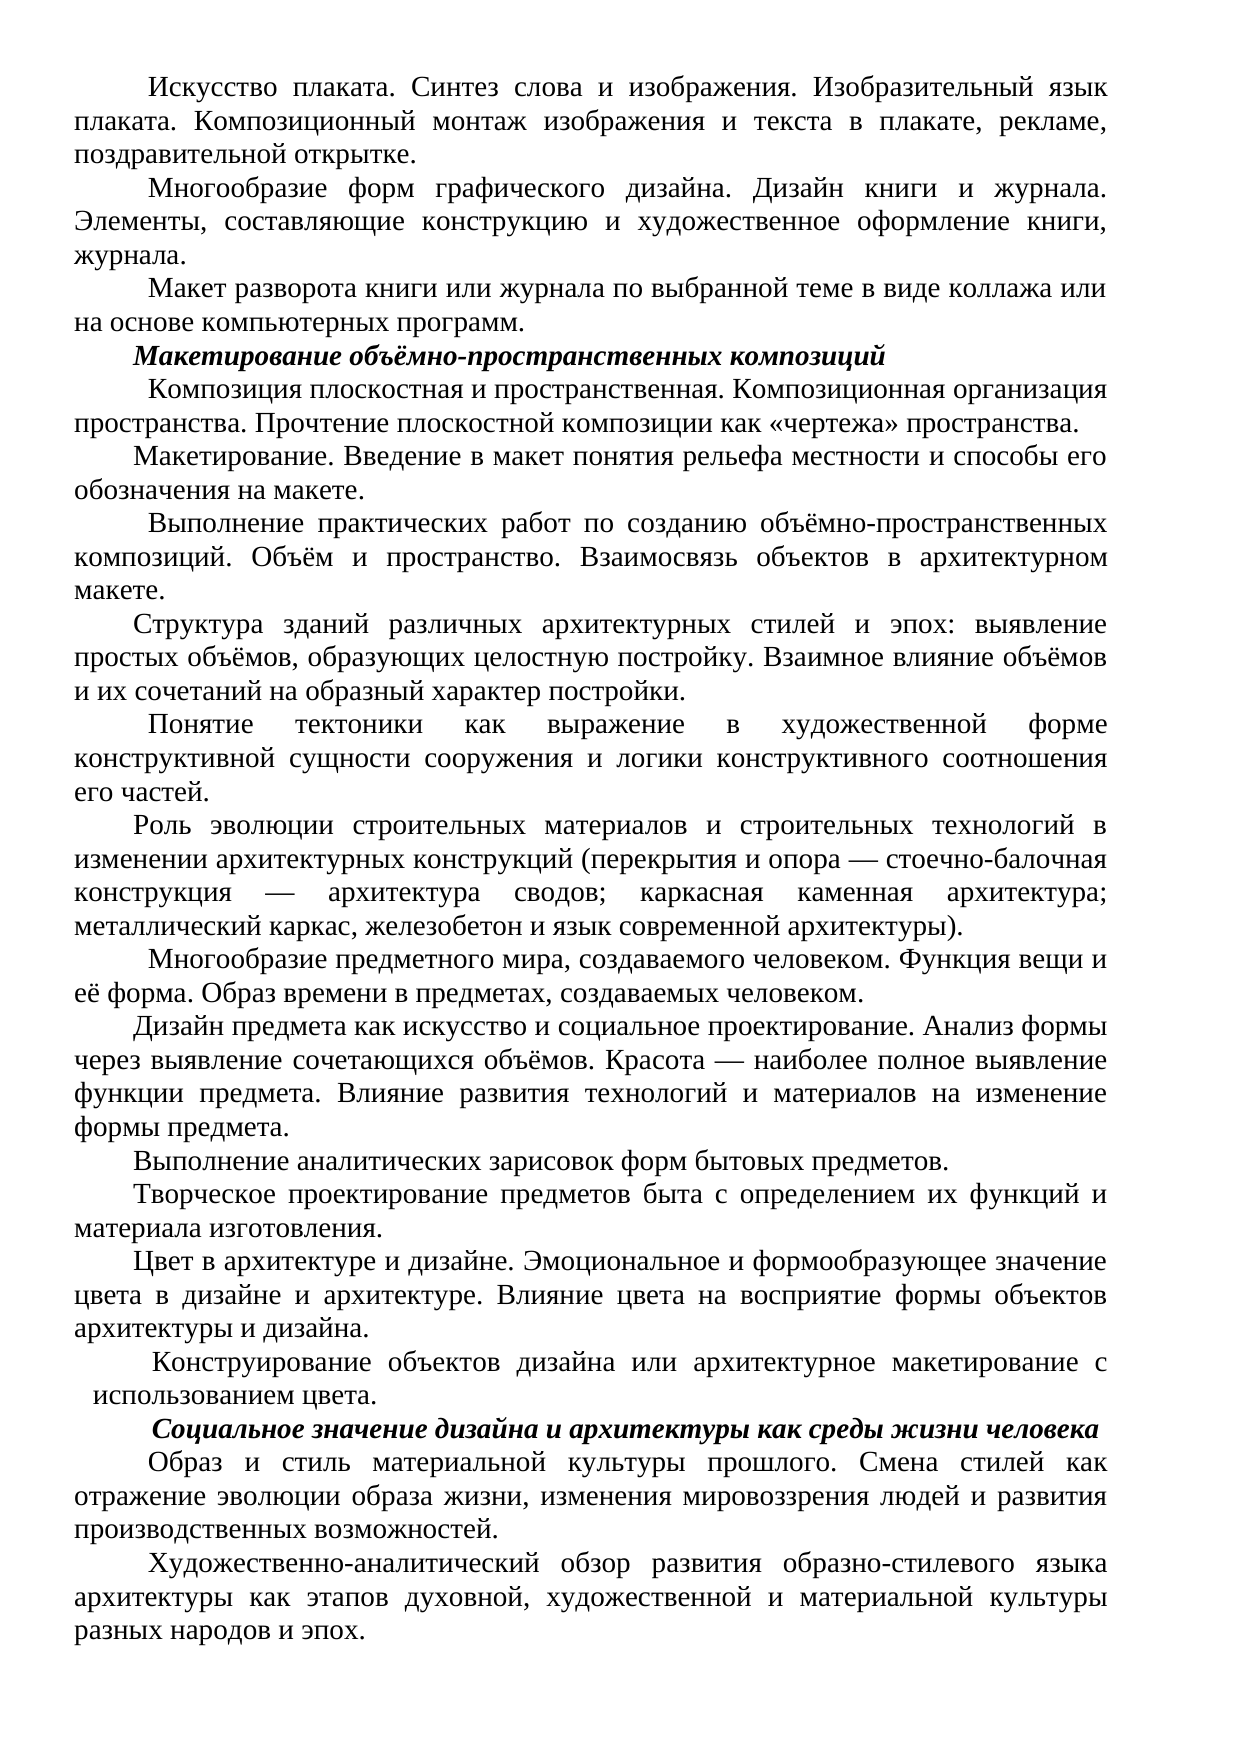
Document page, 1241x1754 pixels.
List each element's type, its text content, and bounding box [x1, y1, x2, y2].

text Конструирование объектов дизайна или архитектурное макетирование с использованием цвета. [93, 1344, 1108, 1411]
text Многообразие форм графического дизайна. Дизайн книги и журнала. Элементы, составляющие конструкцию и художественное оформление книги, журнала. [74, 170, 1108, 271]
text Выполнение практических работ по созданию объёмно-пространственных композиций. Объём и пространство. Взаимо​связь объектов в архитектурном макете. [74, 505, 1108, 606]
text Искусство плаката. Синтез слова и изображения. Изобразительный язык плаката. Композиционный монтаж изображения и текста в плакате, рекламе, поздравительной открытке. [74, 69, 1108, 170]
text Макетирование объёмно-пространственных композиций [74, 338, 1108, 371]
text Выполнение аналитических зарисовок форм бытовых предметов. [74, 1143, 1108, 1176]
text Дизайн предмета как искусство и социальное проектирование. Анализ формы через выявление сочетающихся объёмов. Красота — наиболее полное выявление функции предмета. Влияние развития технологий и материалов на изменение формы предмета. [74, 1008, 1108, 1143]
text Макетирование. Введение в макет понятия рельефа местности и способы его обозначения на макете. [74, 438, 1108, 505]
text Многообразие предметного мира, создаваемого человеком. Функция вещи и её форма. Образ времени в предметах, создаваемых человеком. [74, 941, 1108, 1008]
text Структура зданий различных архитектурных стилей и эпох: выявление простых объёмов, образующих целостную постройку. Взаимное влияние объёмов и их сочетаний на образный характер постройки. [74, 606, 1108, 707]
text Творческое проектирование предметов быта с определением их функций и материала изготовления. [74, 1176, 1108, 1243]
text Понятие тектоники как выражение в художественной форме конструктивной сущности сооружения и логики конструктивного соотношения его частей. [74, 707, 1108, 807]
text Макет разворота книги или журнала по выбранной теме в виде коллажа или на основе компьютерных программ. [74, 271, 1108, 338]
text Композиция плоскостная и пространственная. Композиционная организация пространства. Прочтение плоскостной композиции как «чертежа» пространства. [74, 371, 1108, 438]
text Художественно-аналитический обзор развития образно-стилевого языка архитектуры как этапов духовной, художественной и материальной культуры разных народов и эпох. [74, 1545, 1108, 1646]
text Цвет в архитектуре и дизайне. Эмоциональное и формообразующее значение цвета в дизайне и архитектуре. Влияние цвета на восприятие формы объектов архитектуры и дизайна. [74, 1243, 1108, 1344]
text Образ и стиль материальной культуры прошлого. Смена стилей как отражение эволюции образа жизни, изменения мировоззрения людей и развития производственных возможностей. [74, 1444, 1108, 1545]
text Социальное значение дизайна и архитектуры как среды жизни человека [93, 1411, 1108, 1444]
text Роль эволюции строительных материалов и строительных технологий в изменении архитектурных конструкций (перекрытия и опора — стоечно-балочная конструкция — архитектура сводов; каркасная каменная архитектура; металлический каркас, железобетон и язык современной архитектуры). [74, 807, 1108, 941]
